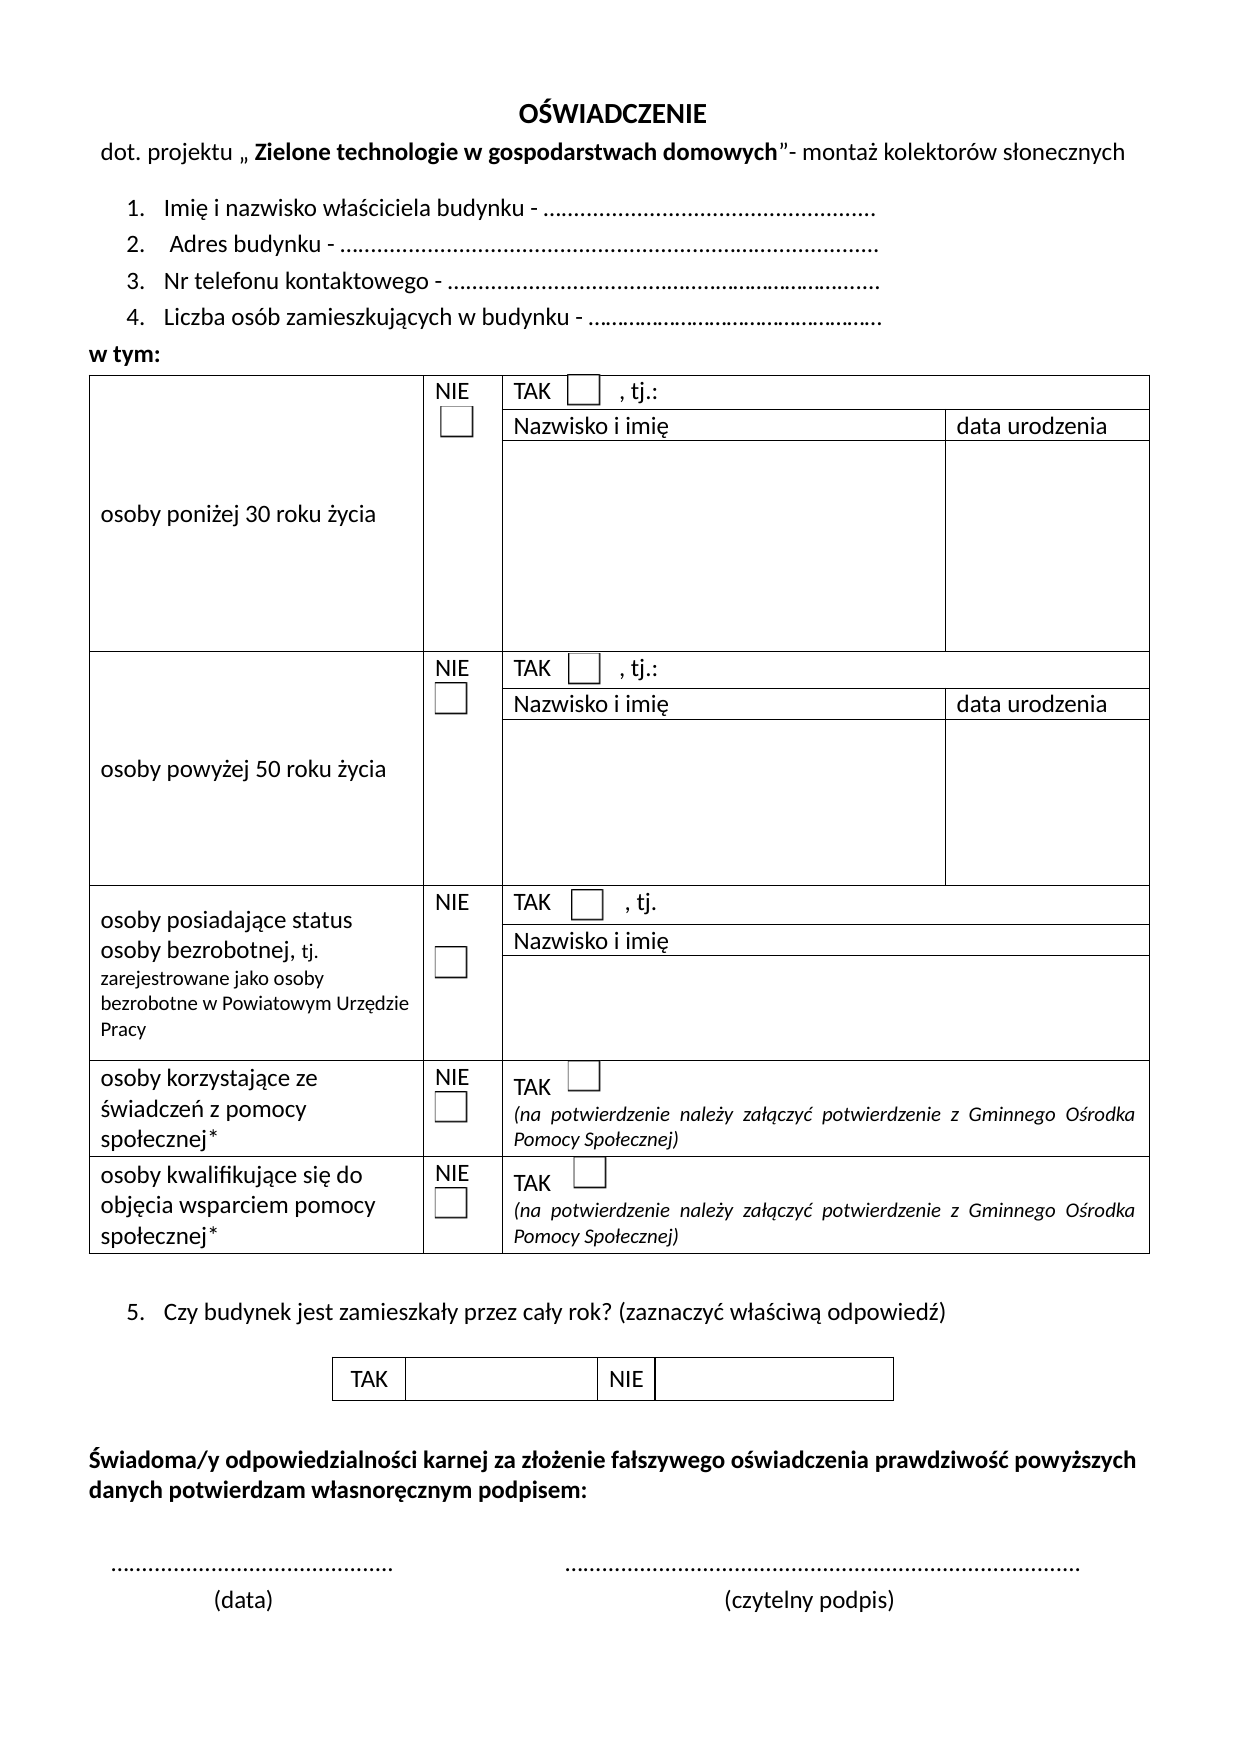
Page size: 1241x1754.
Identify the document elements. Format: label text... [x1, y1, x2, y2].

text w tym: [89, 338, 1137, 368]
table_cell TAK (na potwierdzenie należy załączyć potwierdzenie z Gminnego Ośrodka Pomocy Społecznej) [503, 1061, 1149, 1156]
table_header TAK [333, 1358, 405, 1400]
picture [434, 946, 471, 982]
list Adres budynku - …............................................................….................... [126, 228, 1137, 259]
table_cell NIE [424, 1061, 502, 1156]
text ….......................................... …............................................................................... [89, 1547, 1137, 1578]
table_cell Nazwisko i imię [503, 925, 1149, 955]
text Świadoma/y odpowiedzialności karnej za złożenie fałszywego oświadczenia prawdziwość powyższych danych potwierdzam własnoręcznym podpisem: [89, 1444, 1137, 1505]
text OŚWIADCZENIE [89, 95, 1137, 130]
table_cell osoby kwalifikujące się do objęcia wsparciem pomocy społecznej* [90, 1157, 423, 1252]
table_cell Nazwisko i imię [503, 410, 945, 440]
table_cell Nazwisko i imię [503, 689, 945, 719]
picture [567, 1060, 604, 1095]
table_header [406, 1358, 597, 1400]
table_header NIE [598, 1358, 654, 1400]
table_cell [946, 441, 1149, 651]
table_cell data urodzenia [946, 410, 1149, 440]
table_cell data urodzenia [946, 689, 1149, 719]
table_cell osoby posiadające status osoby bezrobotnej, tj. zarejestrowane jako osoby bezrobotne w Powiatowym Urzędzie Pracy [90, 886, 423, 1059]
picture [567, 374, 603, 409]
table_cell NIE [424, 1157, 502, 1252]
table_header TAK , tj.: [603, 376, 1149, 409]
picture [568, 653, 604, 688]
table_cell TAK , tj.: [503, 652, 1149, 687]
picture [440, 406, 477, 441]
table_cell osoby powyżej 50 roku życia [90, 652, 423, 885]
table_cell [503, 956, 1149, 1059]
picture [434, 682, 471, 718]
table_header TAK , tj.: [503, 376, 567, 409]
table_cell NIE [424, 886, 502, 1059]
table_cell [946, 720, 1149, 885]
table_header osoby poniżej 30 roku życia [90, 376, 423, 651]
table_cell TAK , tj. [503, 886, 1149, 924]
table_cell NIE [424, 652, 502, 885]
table_cell [503, 720, 945, 885]
table_cell [503, 441, 945, 651]
picture [434, 1187, 471, 1222]
picture [571, 889, 607, 924]
text (data) (czytelny podpis) [89, 1584, 1137, 1614]
table_header [656, 1358, 893, 1400]
picture [434, 1091, 471, 1126]
picture [573, 1157, 610, 1192]
list Nr telefonu kontaktowego - …................................….....…………………....... [126, 265, 1137, 295]
list Czy budynek jest zamieszkały przez cały rok? (zaznaczyć właściwą odpowiedź) [126, 1296, 1137, 1327]
table_header NIE [424, 376, 502, 651]
list Imię i nazwisko właściciela budynku - ….................................................. [126, 192, 1137, 222]
table_cell TAK (na potwierdzenie należy załączyć potwierdzenie z Gminnego Ośrodka Pomocy Społecznej) [503, 1157, 1149, 1252]
text dot. projektu „ Zielone technologie w gospodarstwach domowych”- montaż kolektorów słonecznych [89, 136, 1137, 167]
list Liczba osób zamieszkujących w budynku - …………………………………………… [126, 301, 1137, 332]
table_cell osoby korzystające ze świadczeń z pomocy społecznej* [90, 1061, 423, 1156]
